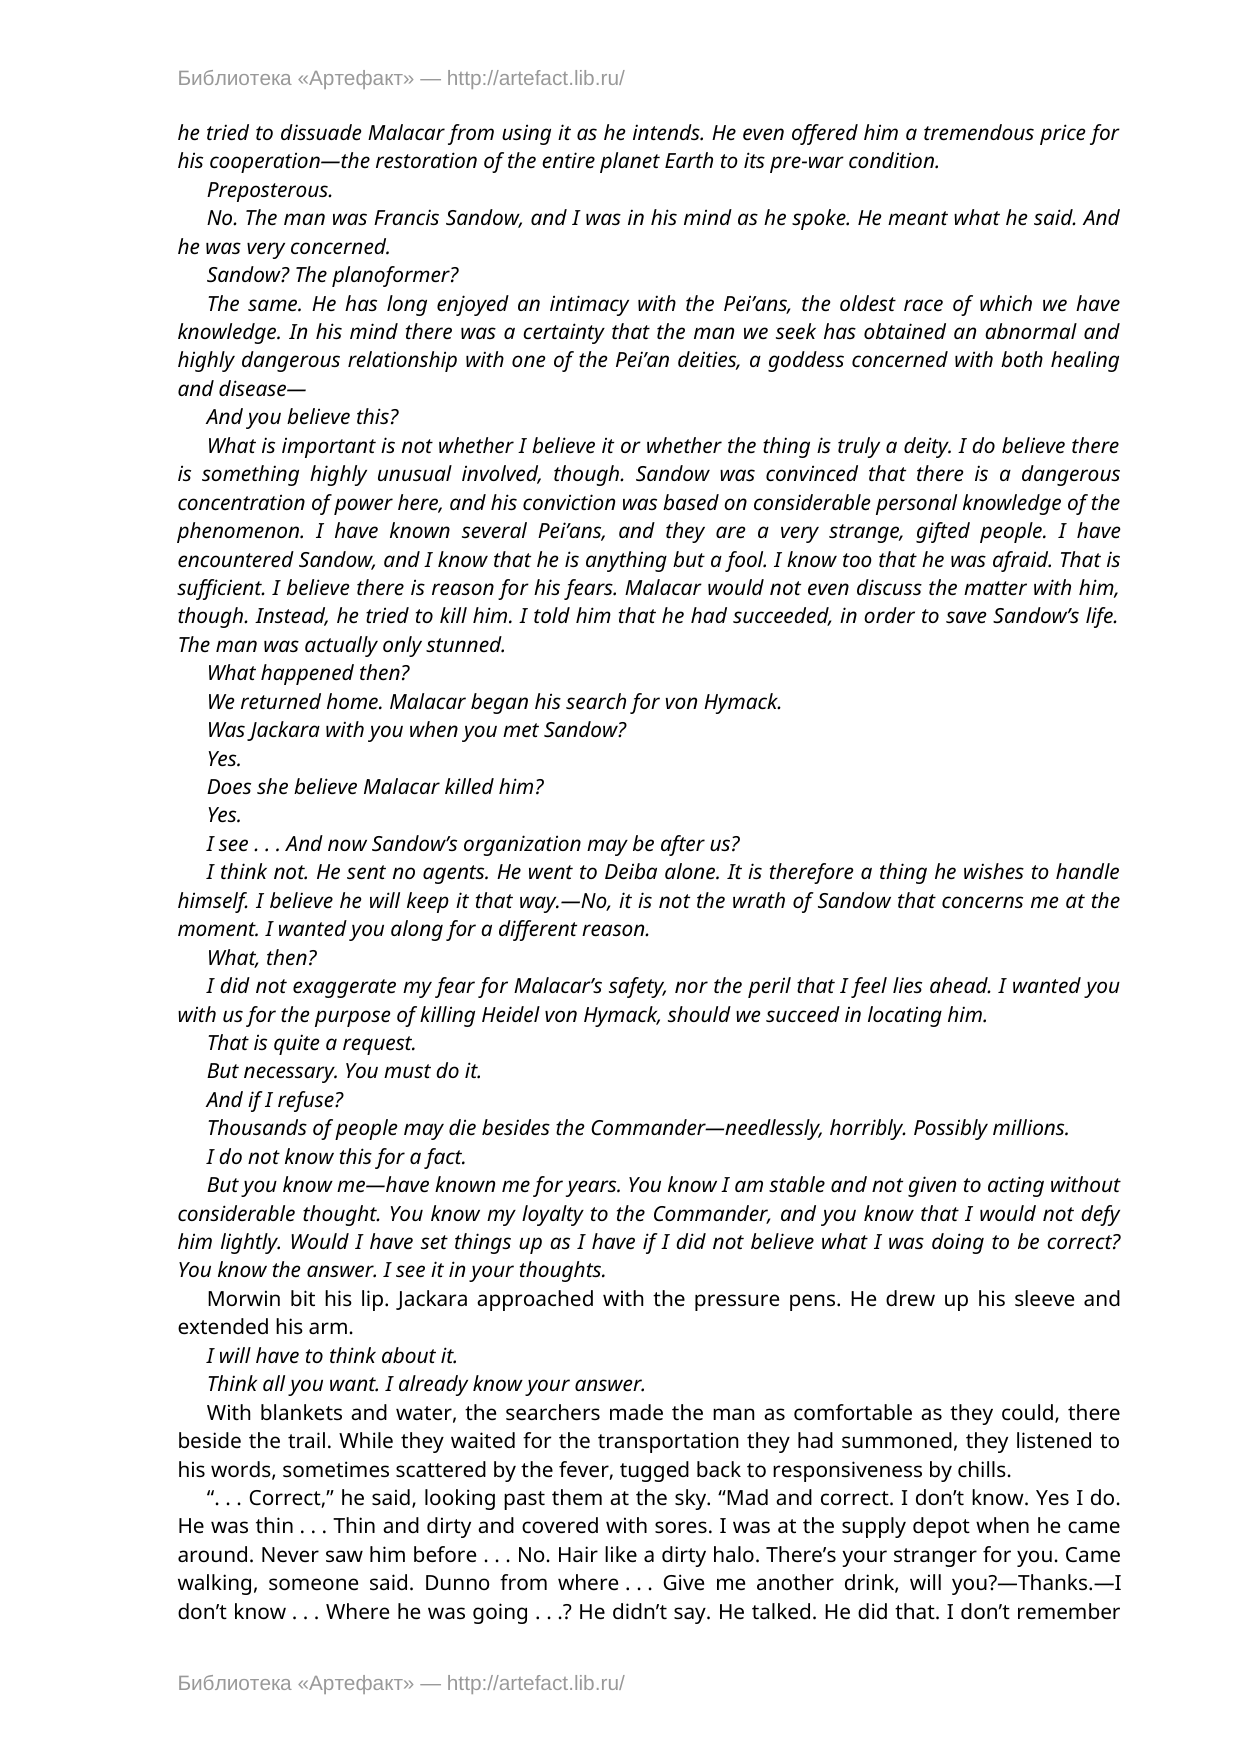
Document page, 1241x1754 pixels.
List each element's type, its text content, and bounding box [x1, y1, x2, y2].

text Yes. [177, 801, 1122, 829]
text Was Jackara with you when you met Sandow? [177, 715, 1122, 744]
text I think not. He sent no agents. He went to Deiba alone. It is therefore a thing he wishes to handle himself. I believe he will keep it that way.―No, it is not the wrath of Sandow that concerns me at the moment. I wanted you along for a different reason. [177, 857, 1122, 943]
text Think all you want. I already know your answer. [177, 1369, 1122, 1398]
text Preposterous. [177, 175, 1122, 203]
text I see . . . And now Sandow’s organization may be after us? [177, 829, 1122, 857]
text Sandow? The planoformer? [177, 260, 1122, 289]
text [177, 118, 1122, 175]
text What, then? [177, 943, 1122, 971]
text What happened then? [177, 658, 1122, 687]
text We returned home. Malacar began his search for von Hymack. [177, 687, 1122, 715]
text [177, 1483, 1122, 1625]
text The same. He has long enjoyed an intimacy with the Pei’ans, the oldest race of which we have knowledge. In his mind there was a certainty that the man we seek has obtained an abnormal and highly dangerous relationship with one of the Pei’an deities, a goddess concerned with both healing and disease― [177, 289, 1122, 402]
text I did not exaggerate my fear for Malacar’s safety, nor the peril that I feel lies ahead. I wanted you with us for the purpose of killing Heidel von Hymack, should we succeed in locating him. [177, 971, 1122, 1028]
text Thousands of people may die besides the Commander—needlessly, horribly. Possibly millions. [177, 1113, 1122, 1142]
text I will have to think about it. [177, 1341, 1122, 1369]
text Does she believe Malacar killed him? [177, 772, 1122, 801]
text No. The man was Francis Sandow, and I was in his mind as he spoke. He meant what he said. And he was very concerned. [177, 203, 1122, 260]
text Morwin bit his lip. Jackara approached with the pressure pens. He drew up his sleeve and extended his arm. [177, 1284, 1122, 1341]
text I do not know this for a fact. [177, 1142, 1122, 1170]
text Yes. [177, 744, 1122, 772]
text And if I refuse? [177, 1085, 1122, 1113]
text But necessary. You must do it. [177, 1057, 1122, 1085]
text And you believe this? [177, 402, 1122, 431]
text But you know me―have known me for years. You know I am stable and not given to acting without considerable thought. You know my loyalty to the Commander, and you know that I would not defy him lightly. Would I have set things up as I have if I did not believe what I was doing to be correct? You know the answer. I see it in your thoughts. [177, 1170, 1122, 1284]
text With blankets and water, the searchers made the man as comfortable as they could, there beside the trail. While they waited for the transportation they had summoned, they listened to his words, sometimes scattered by the fever, tugged back to responsiveness by chills. [177, 1398, 1122, 1483]
text What is important is not whether I believe it or whether the thing is truly a deity. I do believe there is something highly unusual involved, though. Sandow was convinced that there is a dangerous concentration of power here, and his conviction was based on considerable personal knowledge of the phenomenon. I have known several Pei’ans, and they are a very strange, gifted people. I have encountered Sandow, and I know that he is anything but a fool. I know too that he was afraid. That is sufficient. I believe there is reason for his fears. Malacar would not even discuss the matter with him, though. Instead, he tried to kill him. I told him that he had succeeded, in order to save Sandow’s life. The man was actually only stunned. [177, 431, 1122, 658]
text That is quite a request. [177, 1028, 1122, 1057]
